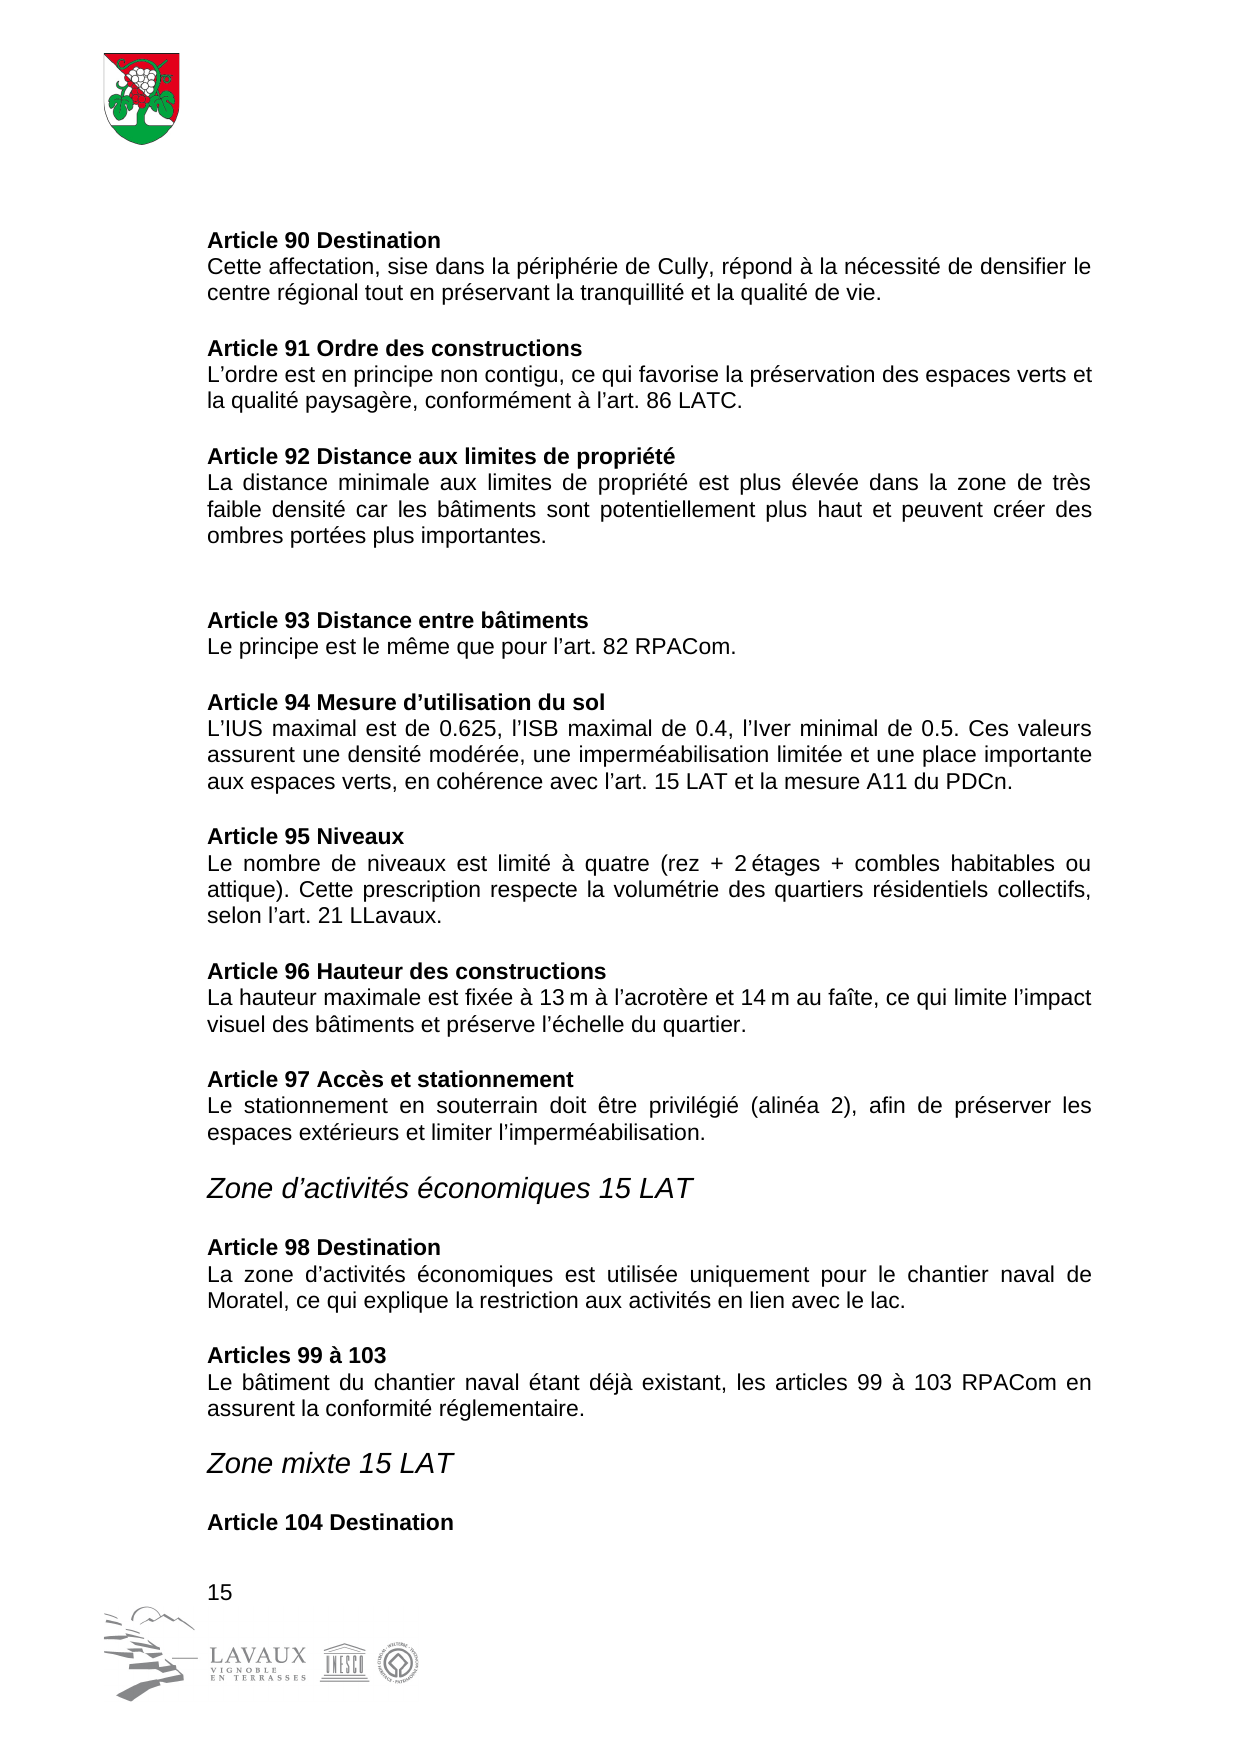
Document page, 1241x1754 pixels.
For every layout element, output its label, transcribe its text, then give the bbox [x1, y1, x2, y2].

text Zone mixte 15 LAT [207, 1451, 1092, 1480]
text Articles 99 à 103 [207, 1342, 1092, 1369]
text La hauteur maximale est fixée à 13 m à l’acrotère et 14 m au faîte, ce qui limite l’impact visuel des bâtiments et préserve l’échelle du quartier. [207, 984, 1092, 1037]
text Article 104 Destination [207, 1509, 1092, 1535]
text Article 93 Distance entre bâtiments [207, 607, 1092, 633]
text Article 90 Destination [207, 227, 1092, 253]
text Article 95 Niveaux [207, 823, 1092, 849]
text Le bâtiment du chantier naval étant déjà existant, les articles 99 à 103 RPACom en assurent la conformité réglementaire. [207, 1369, 1092, 1421]
text Cette affectation, sise dans la périphérie de Cully, répond à la nécessité de densifier le centre régional tout en préservant la tranquillité et la qualité de vie. [207, 253, 1092, 306]
text Zone d’activités économiques 15 LAT [207, 1171, 1092, 1205]
text Le nombre de niveaux est limité à quatre (rez + 2 étages + combles habitables ou attique). Cette prescription respecte la volumétrie des quartiers résidentiels collectifs, selon l’art. 21 LLavaux. [207, 849, 1092, 929]
picture [103, 1606, 419, 1702]
text La distance minimale aux limites de propriété est plus élevée dans la zone de très faible densité car les bâtiments sont potentiellement plus haut et peuvent créer des ombres portées plus importantes. [207, 469, 1092, 548]
text L’ordre est en principe non contigu, ce qui favorise la préservation des espaces verts et la qualité paysagère, conformément à l’art. 86 LATC. [207, 361, 1092, 414]
text L’IUS maximal est de 0.625, l’ISB maximal de 0.4, l’Iver minimal de 0.5. Ces valeurs assurent une densité modérée, une imperméabilisation limitée et une place importante aux espaces verts, en cohérence avec l’art. 15 LAT et la mesure A11 du PDCn. [207, 715, 1092, 794]
text Article 91 Ordre des constructions [207, 335, 1092, 361]
text Article 96 Hauteur des constructions [207, 958, 1092, 984]
text Article 94 Mesure d’utilisation du sol [207, 689, 1092, 715]
picture [103, 53, 180, 145]
text La zone d’activités économiques est utilisée uniquement pour le chantier naval de Moratel, ce qui explique la restriction aux activités en lien avec le lac. [207, 1261, 1092, 1313]
text Le principe est le même que pour l’art. 82 RPACom. [207, 633, 1092, 659]
text Le stationnement en souterrain doit être privilégié (alinéa 2), afin de préserver les espaces extérieurs et limiter l’imperméabilisation. [207, 1092, 1092, 1145]
text Article 92 Distance aux limites de propriété [207, 443, 1092, 469]
text Article 98 Destination [207, 1234, 1092, 1261]
text Article 97 Accès et stationnement [207, 1066, 1092, 1092]
